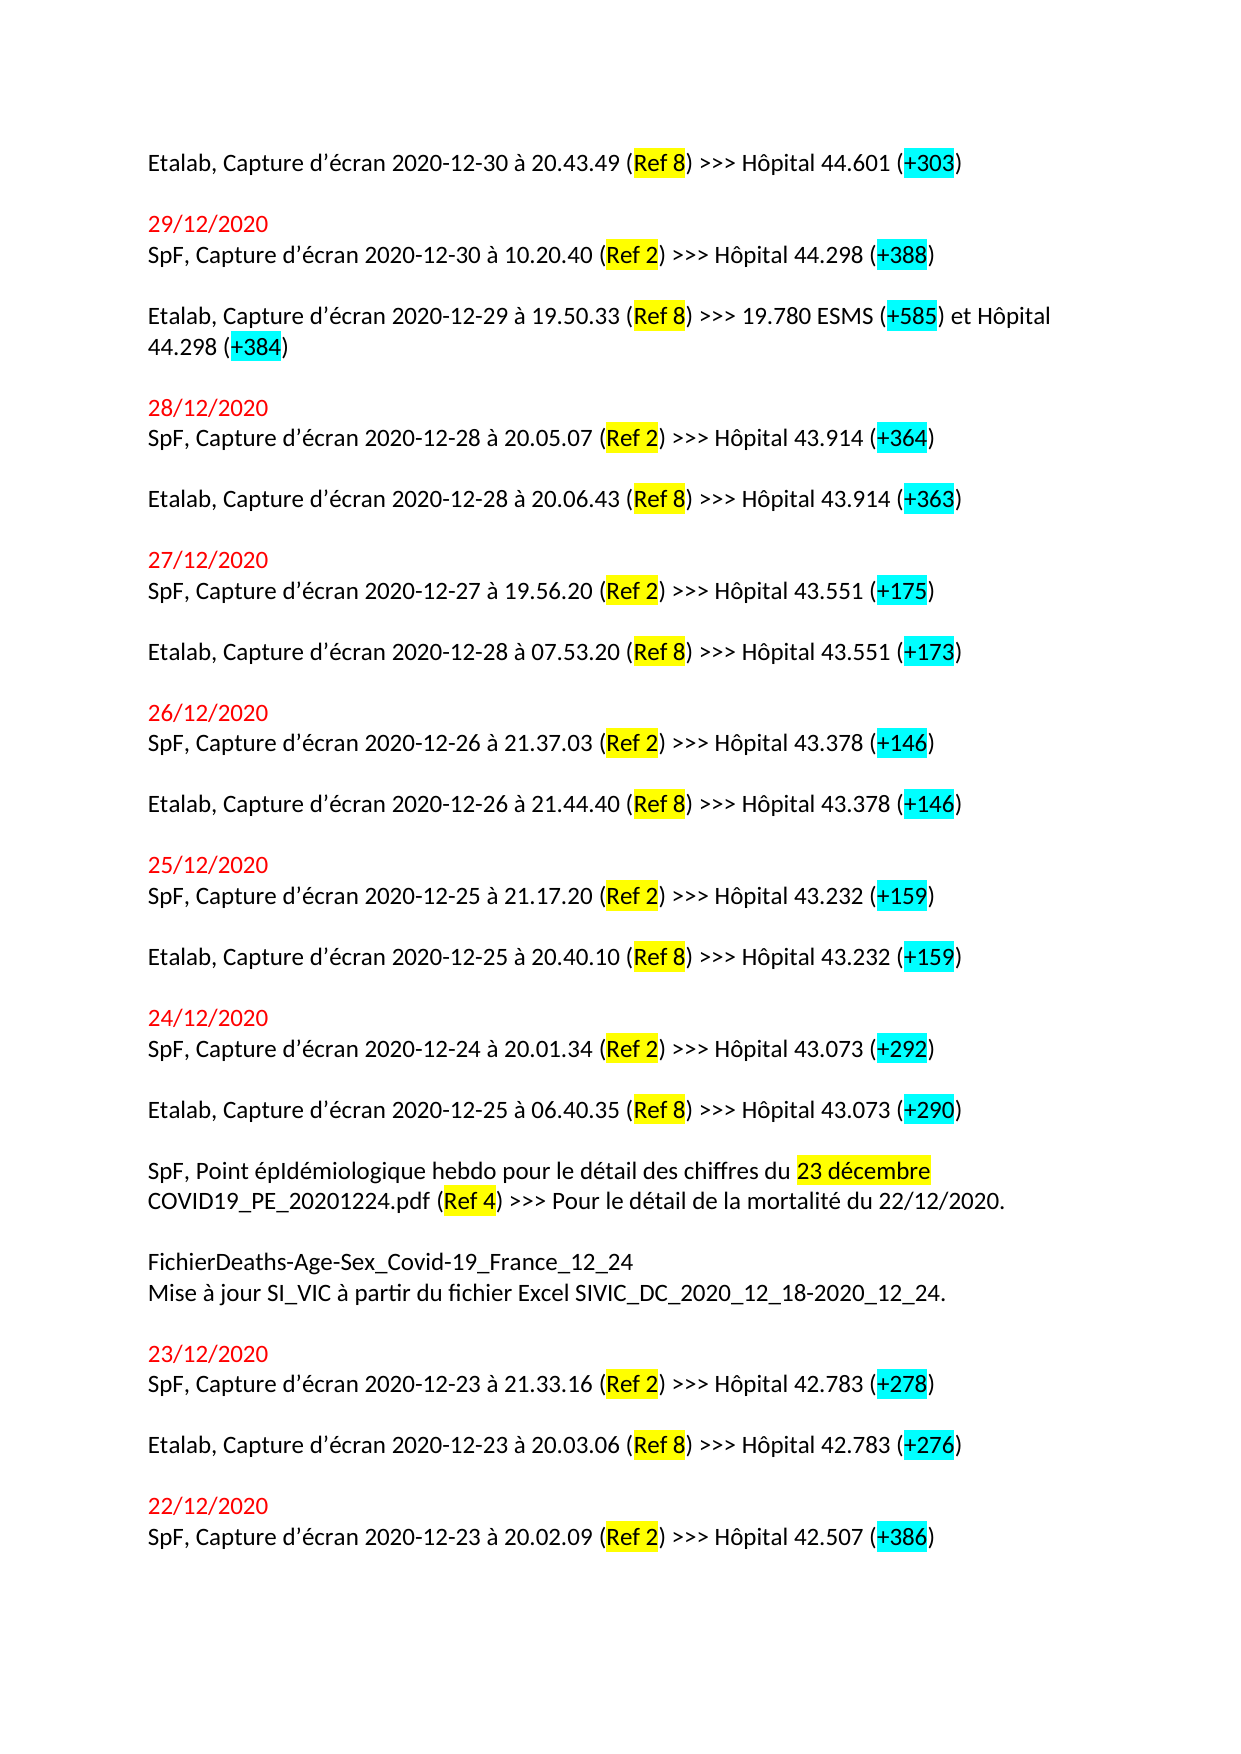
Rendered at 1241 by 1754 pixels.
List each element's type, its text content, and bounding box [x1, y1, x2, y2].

text SpF, Capture d’écran 2020-12-23 à 20.02.09 (Ref 2) >>> Hôpital 42.507 (+386) [658, 1521, 877, 1552]
text 22/12/2020 [148, 1491, 1093, 1521]
text SpF, Capture d’écran 2020-12-24 à 20.01.34 (Ref 2) >>> Hôpital 43.073 (+292) [658, 1033, 877, 1063]
text Etalab, Capture d’écran 2020-12-25 à 06.40.35 (Ref 8) >>> Hôpital 43.073 (+290) [685, 1094, 904, 1124]
text FichierDeaths-Age-Sex_Covid-19_France_12_24 [148, 1246, 1093, 1277]
text SpF, Capture d’écran 2020-12-25 à 21.17.20 (Ref 2) >>> Hôpital 43.232 (+159) [658, 880, 877, 911]
text 24/12/2020 [148, 1002, 1093, 1033]
text Etalab, Capture d’écran 2020-12-30 à 20.43.49 (Ref 8) >>> Hôpital 44.601 (+303) [685, 148, 904, 178]
text Etalab, Capture d’écran 2020-12-28 à 07.53.20 (Ref 8) >>> Hôpital 43.551 (+173) [685, 636, 904, 666]
text 26/12/2020 [148, 697, 1093, 727]
text SpF, Capture d’écran 2020-12-30 à 10.20.40 (Ref 2) >>> Hôpital 44.298 (+388) [927, 239, 1093, 270]
text SpF, Capture d’écran 2020-12-28 à 20.05.07 (Ref 2) >>> Hôpital 43.914 (+364) [658, 422, 877, 453]
text 29/12/2020 [148, 209, 1093, 239]
text SpF, Capture d’écran 2020-12-24 à 20.01.34 (Ref 2) >>> Hôpital 43.073 (+292) [148, 1033, 606, 1063]
text Etalab, Capture d’écran 2020-12-30 à 20.43.49 (Ref 8) >>> Hôpital 44.601 (+303) [148, 148, 634, 178]
text SpF, Capture d’écran 2020-12-27 à 19.56.20 (Ref 2) >>> Hôpital 43.551 (+175) [927, 575, 1093, 605]
text Etalab, Capture d’écran 2020-12-29 à 19.50.33 (Ref 8) >>> 19.780 ESMS (+585) et Hôpital 44.298 (+384) [148, 300, 1093, 361]
text SpF, Capture d’écran 2020-12-26 à 21.37.03 (Ref 2) >>> Hôpital 43.378 (+146) [148, 727, 1093, 758]
text Etalab, Capture d’écran 2020-12-28 à 20.06.43 (Ref 8) >>> Hôpital 43.914 (+363) [148, 483, 634, 514]
text Mise à jour SI_VIC à partir du fichier Excel SIVIC_DC_2020_12_18-2020_12_24. [148, 1277, 1093, 1307]
text SpF, Capture d’écran 2020-12-27 à 19.56.20 (Ref 2) >>> Hôpital 43.551 (+175) [658, 575, 877, 605]
text 25/12/2020 [148, 849, 1093, 880]
text SpF, Capture d’écran 2020-12-25 à 21.17.20 (Ref 2) >>> Hôpital 43.232 (+159) [148, 880, 606, 911]
text Etalab, Capture d’écran 2020-12-26 à 21.44.40 (Ref 8) >>> Hôpital 43.378 (+146) [148, 788, 1093, 819]
text SpF, Capture d’écran 2020-12-27 à 19.56.20 (Ref 2) >>> Hôpital 43.551 (+175) [148, 575, 606, 605]
text Etalab, Capture d’écran 2020-12-23 à 20.03.06 (Ref 8) >>> Hôpital 42.783 (+276) [148, 1429, 1093, 1460]
text SpF, Capture d’écran 2020-12-30 à 10.20.40 (Ref 2) >>> Hôpital 44.298 (+388) [148, 239, 606, 270]
text Etalab, Capture d’écran 2020-12-28 à 07.53.20 (Ref 8) >>> Hôpital 43.551 (+173) [148, 636, 634, 666]
text 27/12/2020 [148, 544, 1093, 575]
text Etalab, Capture d’écran 2020-12-25 à 06.40.35 (Ref 8) >>> Hôpital 43.073 (+290) [148, 1094, 634, 1124]
text SpF, Capture d’écran 2020-12-28 à 20.05.07 (Ref 2) >>> Hôpital 43.914 (+364) [927, 422, 1093, 453]
text 28/12/2020 [148, 392, 1093, 422]
text SpF, Point épIdémiologique hebdo pour le détail des chiffres du 23 décembre COVID19_PE_20201224.pdf (Ref 4) >>> Pour le détail de la mortalité du 22/12/2020. [148, 1155, 1093, 1216]
text SpF, Capture d’écran 2020-12-23 à 21.33.16 (Ref 2) >>> Hôpital 42.783 (+278) [148, 1368, 1093, 1399]
text SpF, Capture d’écran 2020-12-25 à 21.17.20 (Ref 2) >>> Hôpital 43.232 (+159) [927, 880, 1093, 911]
text SpF, Capture d’écran 2020-12-24 à 20.01.34 (Ref 2) >>> Hôpital 43.073 (+292) [927, 1033, 1093, 1063]
text 23/12/2020 [148, 1338, 1093, 1368]
text Etalab, Capture d’écran 2020-12-25 à 20.40.10 (Ref 8) >>> Hôpital 43.232 (+159) [148, 941, 634, 972]
text SpF, Capture d’écran 2020-12-23 à 20.02.09 (Ref 2) >>> Hôpital 42.507 (+386) [148, 1521, 606, 1552]
text Etalab, Capture d’écran 2020-12-28 à 20.06.43 (Ref 8) >>> Hôpital 43.914 (+363) [685, 483, 904, 514]
text SpF, Capture d’écran 2020-12-23 à 20.02.09 (Ref 2) >>> Hôpital 42.507 (+386) [927, 1521, 1093, 1552]
text Etalab, Capture d’écran 2020-12-25 à 20.40.10 (Ref 8) >>> Hôpital 43.232 (+159) [685, 941, 904, 972]
text SpF, Capture d’écran 2020-12-28 à 20.05.07 (Ref 2) >>> Hôpital 43.914 (+364) [148, 422, 606, 453]
text SpF, Capture d’écran 2020-12-30 à 10.20.40 (Ref 2) >>> Hôpital 44.298 (+388) [658, 239, 877, 270]
